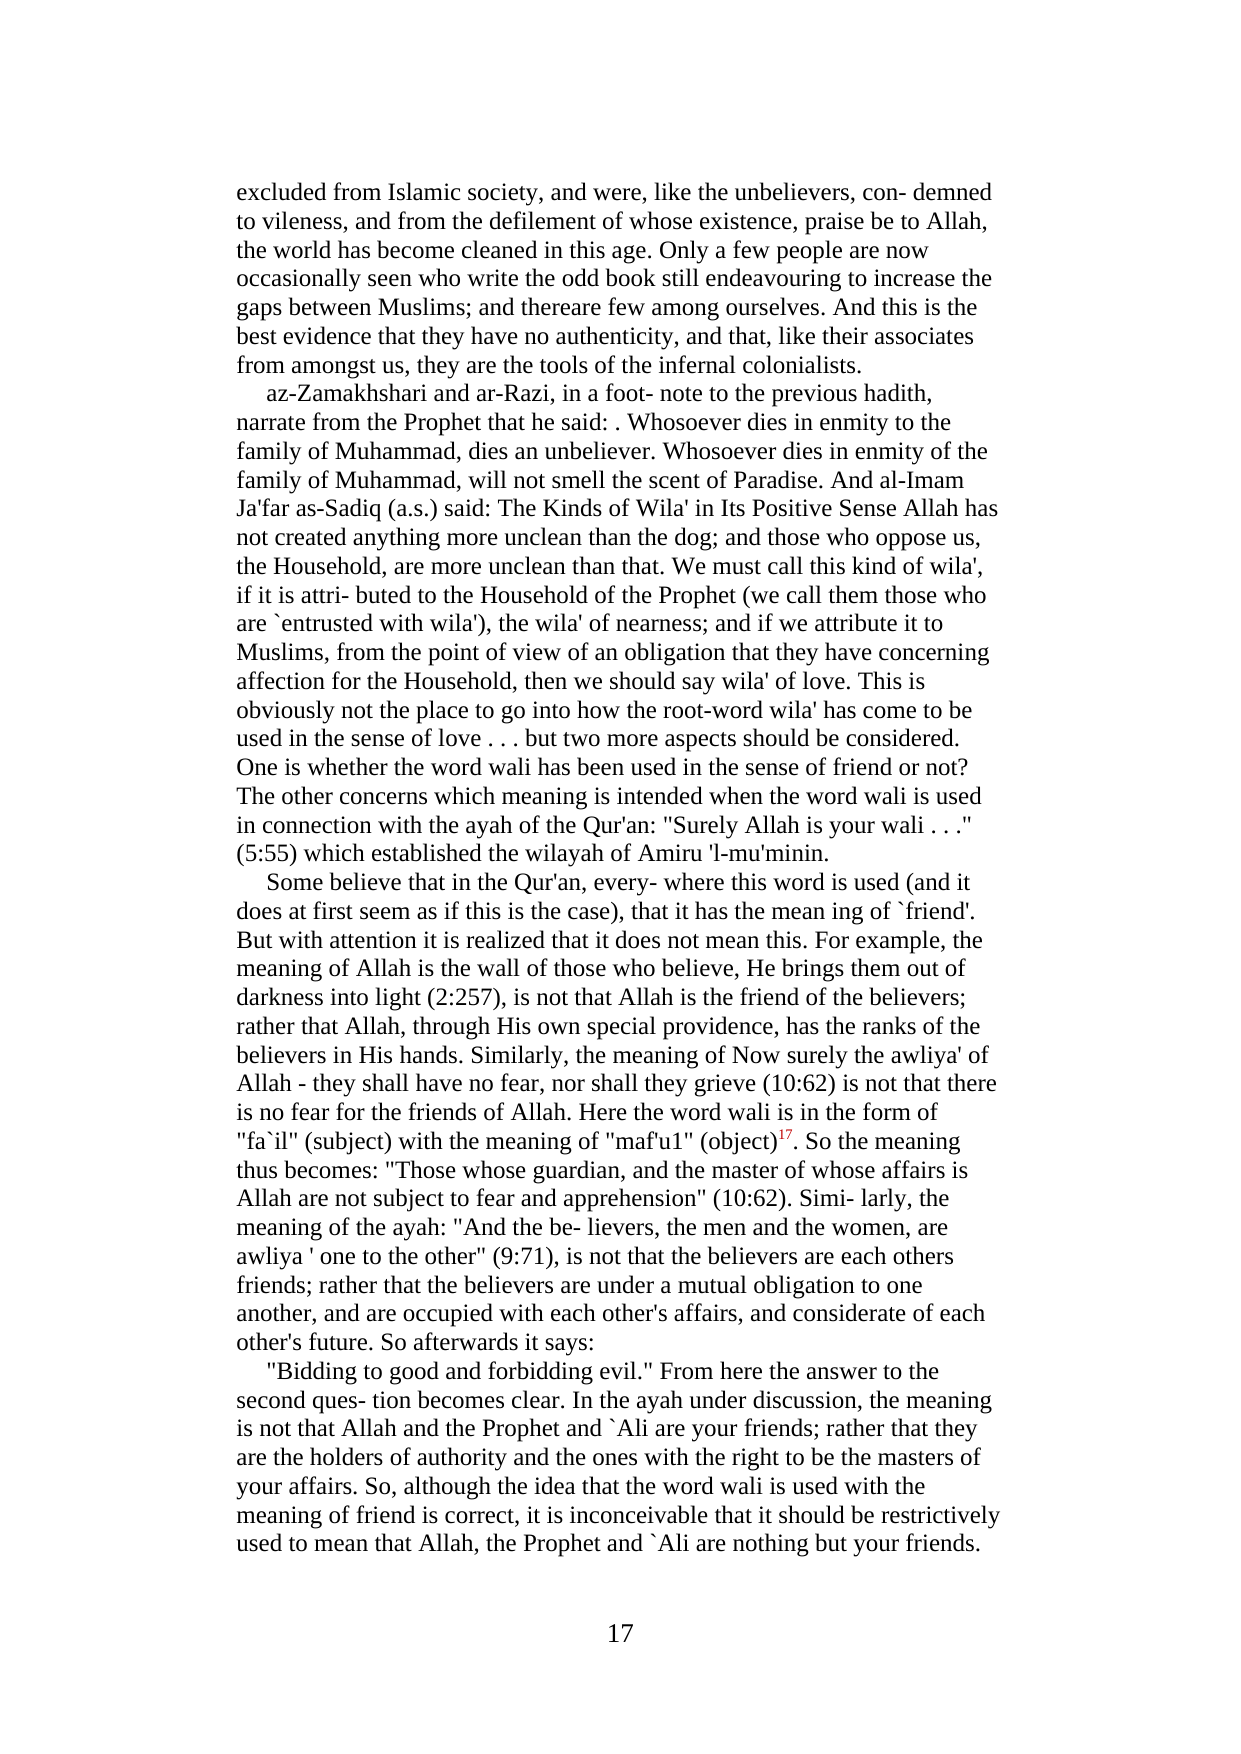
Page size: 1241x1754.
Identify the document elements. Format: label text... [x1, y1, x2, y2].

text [236, 177, 1004, 378]
text Some believe that in the Qur'an, every- where this word is used (and it does at first seem as if this is the case), that it has the mean ing of `friend'. But with attention it is realized that it does not mean this. For example, the meaning of Allah is the wall of those who believe, He brings them out of darkness into light (2:257), is not that Allah is the friend of the believers; rather that Allah, through His own special providence, has the ranks of the believers in His hands. Similarly, the meaning of Now surely the awliya' of Allah - they shall have no fear, nor shall they grieve (10:62) is not that there is no fear for the friends of Allah. Here the word wali is in the form of "fa`il" (subject) with the meaning of "maf'u1" (object)17. So the meaning thus becomes: "Those whose guardian, and the master of whose affairs is Allah are not subject to fear and apprehension" (10:62). Simi- larly, the meaning of the ayah: "And the be- lievers, the men and the women, are awliya ' one to the other" (9:71), is not that the believers are each others friends; rather that the believers are under a mutual obligation to one another, and are occupied with each other's affairs, and considerate of each other's future. So afterwards it says: [236, 867, 1004, 1356]
text az-Zamakhshari and ar-Razi, in a foot- note to the previous hadith, narrate from the Prophet that he said: . Whosoever dies in enmity to the family of Muhammad, dies an unbeliever. Whosoever dies in enmity of the family of Muhammad, will not smell the scent of Paradise. And al-Imam Ja'far as-Sadiq (a.s.) said: The Kinds of Wila' in Its Positive Sense Allah has not created anything more unclean than the dog; and those who oppose us, the Household, are more unclean than that. We must call this kind of wila', if it is attri- buted to the Household of the Prophet (we call them those who are `entrusted with wila'), the wila' of nearness; and if we attribute it to Muslims, from the point of view of an obligation that they have concerning affection for the Household, then we should say wila' of love. This is obviously not the place to go into how the root-word wila' has come to be used in the sense of love . . . but two more aspects should be considered. One is whether the word wali has been used in the sense of friend or not? The other concerns which meaning is intended when the word wali is used in connection with the ayah of the Qur'an: "Surely Allah is your wali . . ." (5:55) which established the wilayah of Amiru 'l-mu'minin. [236, 378, 1004, 867]
text "Bidding to good and forbidding evil." From here the answer to the second ques- tion becomes clear. In the ayah under discussion, the meaning is not that Allah and the Prophet and `Ali are your friends; rather that they are the holders of authority and the ones with the right to be the masters of your affairs. So, although the idea that the word wali is used with the meaning of friend is correct, it is inconceivable that it should be restrictively used to mean that Allah, the Prophet and `Ali are nothing but your friends. [236, 1356, 1004, 1557]
